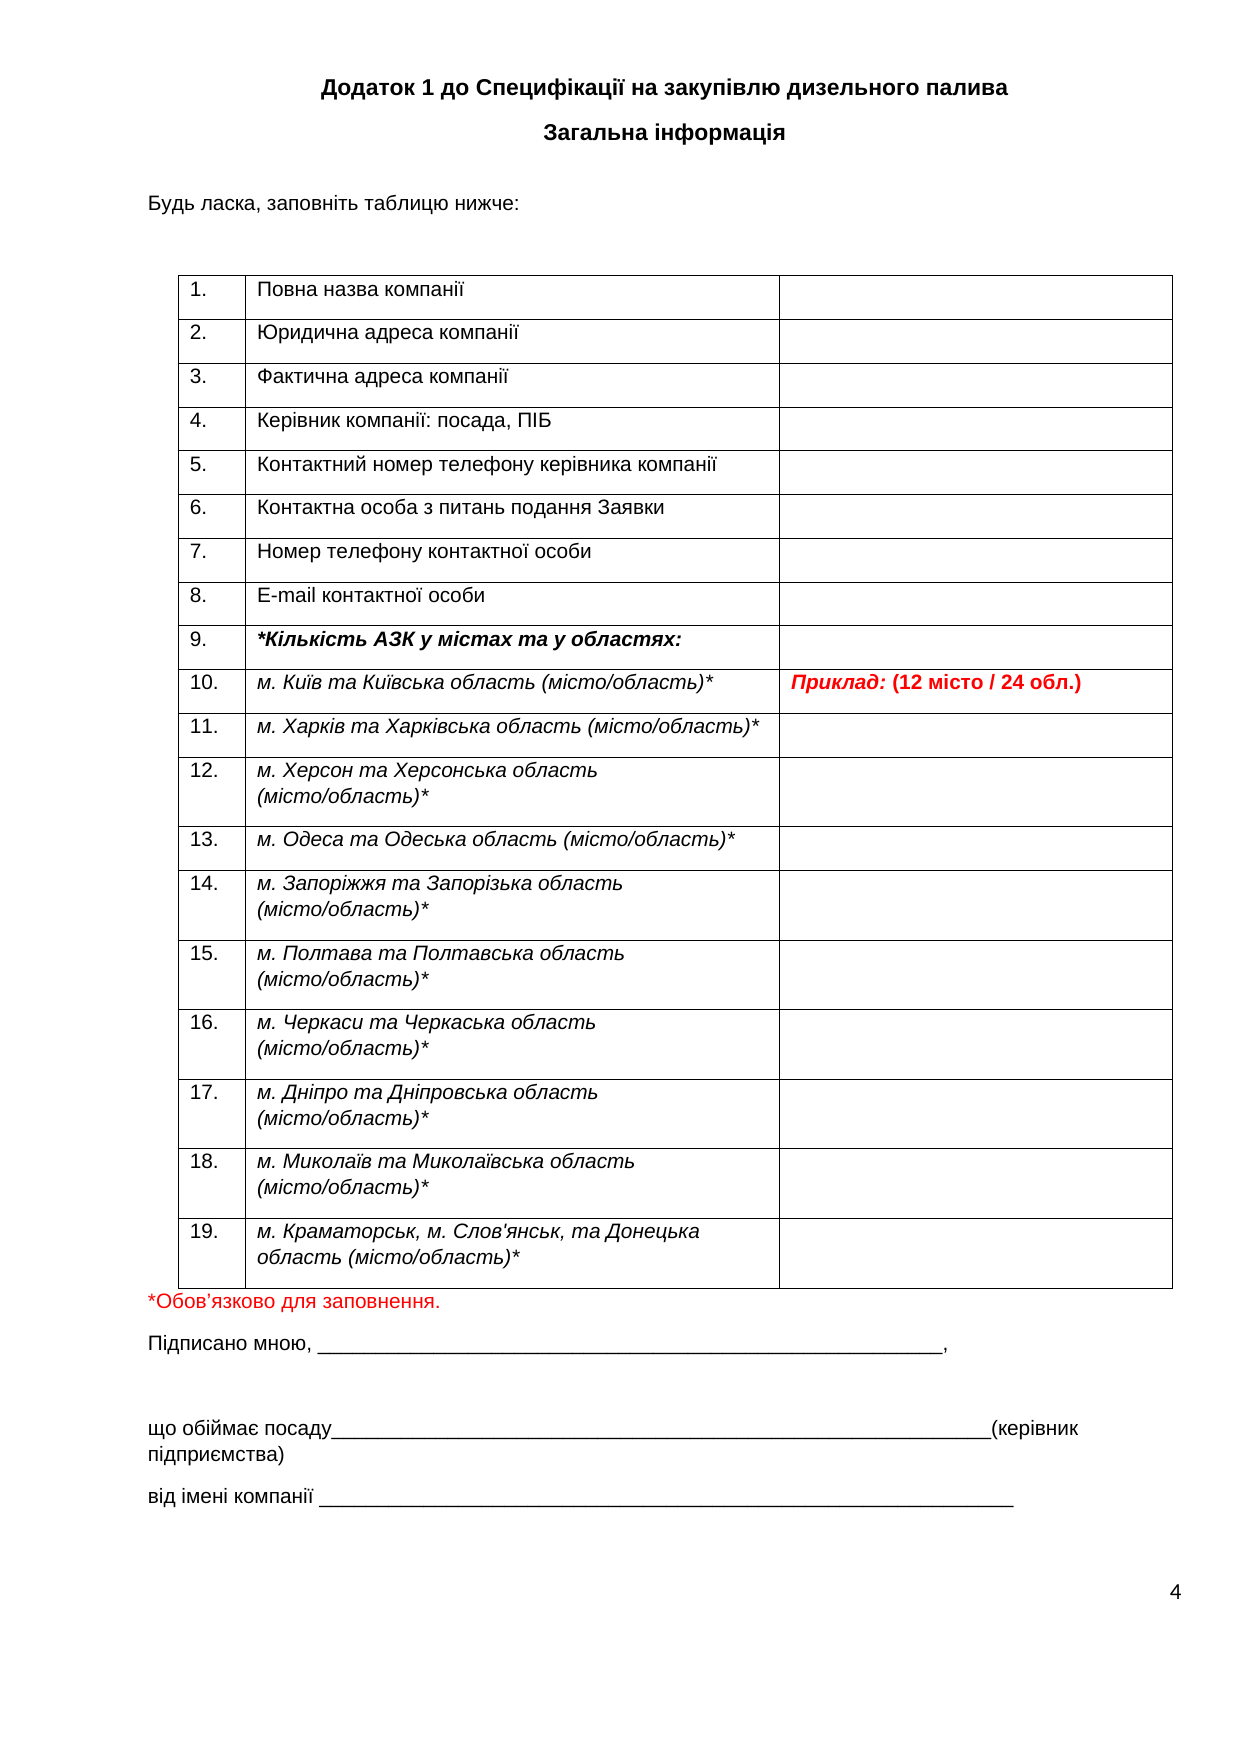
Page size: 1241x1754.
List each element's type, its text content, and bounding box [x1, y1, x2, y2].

subtitle Загальна інформація [148, 119, 1181, 145]
table_cell м. Дніпро та Дніпровська область (місто/область)* [246, 1080, 779, 1148]
table_cell [780, 1149, 1172, 1218]
text Підписано мною, ______________________________________________________, [148, 1331, 1181, 1355]
table_cell 19. [179, 1219, 245, 1287]
table_cell Юридична адреса компанії [246, 320, 779, 363]
table_cell [780, 583, 1172, 625]
text від імені компанії ____________________________________________________________ [148, 1484, 1181, 1508]
table_cell 14. [179, 871, 245, 939]
table_cell Приклад: (12 місто / 24 обл.) [780, 670, 1172, 713]
table_cell м. Запоріжжя та Запорізька область (місто/область)* [246, 871, 779, 939]
table_cell 12. [179, 758, 245, 826]
table_header Повна назва компанії [246, 276, 779, 319]
table_cell [780, 320, 1172, 363]
table_cell [780, 714, 1172, 757]
table_cell 2. [179, 320, 245, 363]
table_cell м. Миколаїв та Миколаївська область (місто/область)* [246, 1149, 779, 1218]
table_cell [780, 941, 1172, 1009]
table_cell [780, 451, 1172, 494]
table_cell 6. [179, 495, 245, 538]
table_cell 3. [179, 364, 245, 407]
table_cell 16. [179, 1010, 245, 1079]
table_cell Фактична адреса компанії [246, 364, 779, 407]
table_cell м. Краматорськ, м. Слов'янськ, та Донецька область (місто/область)* [246, 1219, 779, 1287]
text *Обов’язково для заповнення. [148, 1288, 1181, 1312]
table_header 1. [179, 276, 245, 319]
table_cell м. Одеса та Одеська область (місто/область)* [246, 827, 779, 870]
table_cell Керівник компанії: посада, ПІБ [246, 408, 779, 450]
table_cell [780, 1010, 1172, 1079]
table_cell м. Полтава та Полтавська область (місто/область)* [246, 941, 779, 1009]
text Додаток 1 до Специфікації на закупівлю дизельного палива [148, 74, 1181, 100]
table_cell м. Черкаси та Черкаська область (місто/область)* [246, 1010, 779, 1079]
table_cell Номер телефону контактної особи [246, 539, 779, 582]
table_cell 9. [179, 626, 245, 669]
table_cell м. Харків та Харківська область (місто/область)* [246, 714, 779, 757]
text що обіймає посаду_________________________________________________________(керівник підприємства) [148, 1416, 1181, 1466]
table_cell 18. [179, 1149, 245, 1218]
table_cell [780, 1080, 1172, 1148]
text Будь ласка, заповніть таблицю нижче: [148, 190, 1181, 214]
table_cell [780, 364, 1172, 407]
table_cell [780, 626, 1172, 669]
table_cell [780, 827, 1172, 870]
table_cell м. Херсон та Херсонська область (місто/область)* [246, 758, 779, 826]
table_cell [780, 539, 1172, 582]
table_cell Контактний номер телефону керівника компанії [246, 451, 779, 494]
table_cell [780, 758, 1172, 826]
table_cell 4. [179, 408, 245, 450]
table_cell м. Київ та Київська область (місто/область)* [246, 670, 779, 713]
table_cell 8. [179, 583, 245, 625]
table_cell 5. [179, 451, 245, 494]
table_cell [780, 1219, 1172, 1287]
table_cell [780, 408, 1172, 450]
table_cell E-mail контактної особи [246, 583, 779, 625]
table_cell [780, 495, 1172, 538]
table_cell 11. [179, 714, 245, 757]
table_cell *Кількість АЗК у містах та у областях: [246, 626, 779, 669]
table_header [780, 276, 1172, 319]
table_cell [780, 871, 1172, 939]
table_cell Контактна особа з питань подання Заявки [246, 495, 779, 538]
table_cell 13. [179, 827, 245, 870]
table_cell 15. [179, 941, 245, 1009]
table_cell 7. [179, 539, 245, 582]
table_cell 10. [179, 670, 245, 713]
table_cell 17. [179, 1080, 245, 1148]
